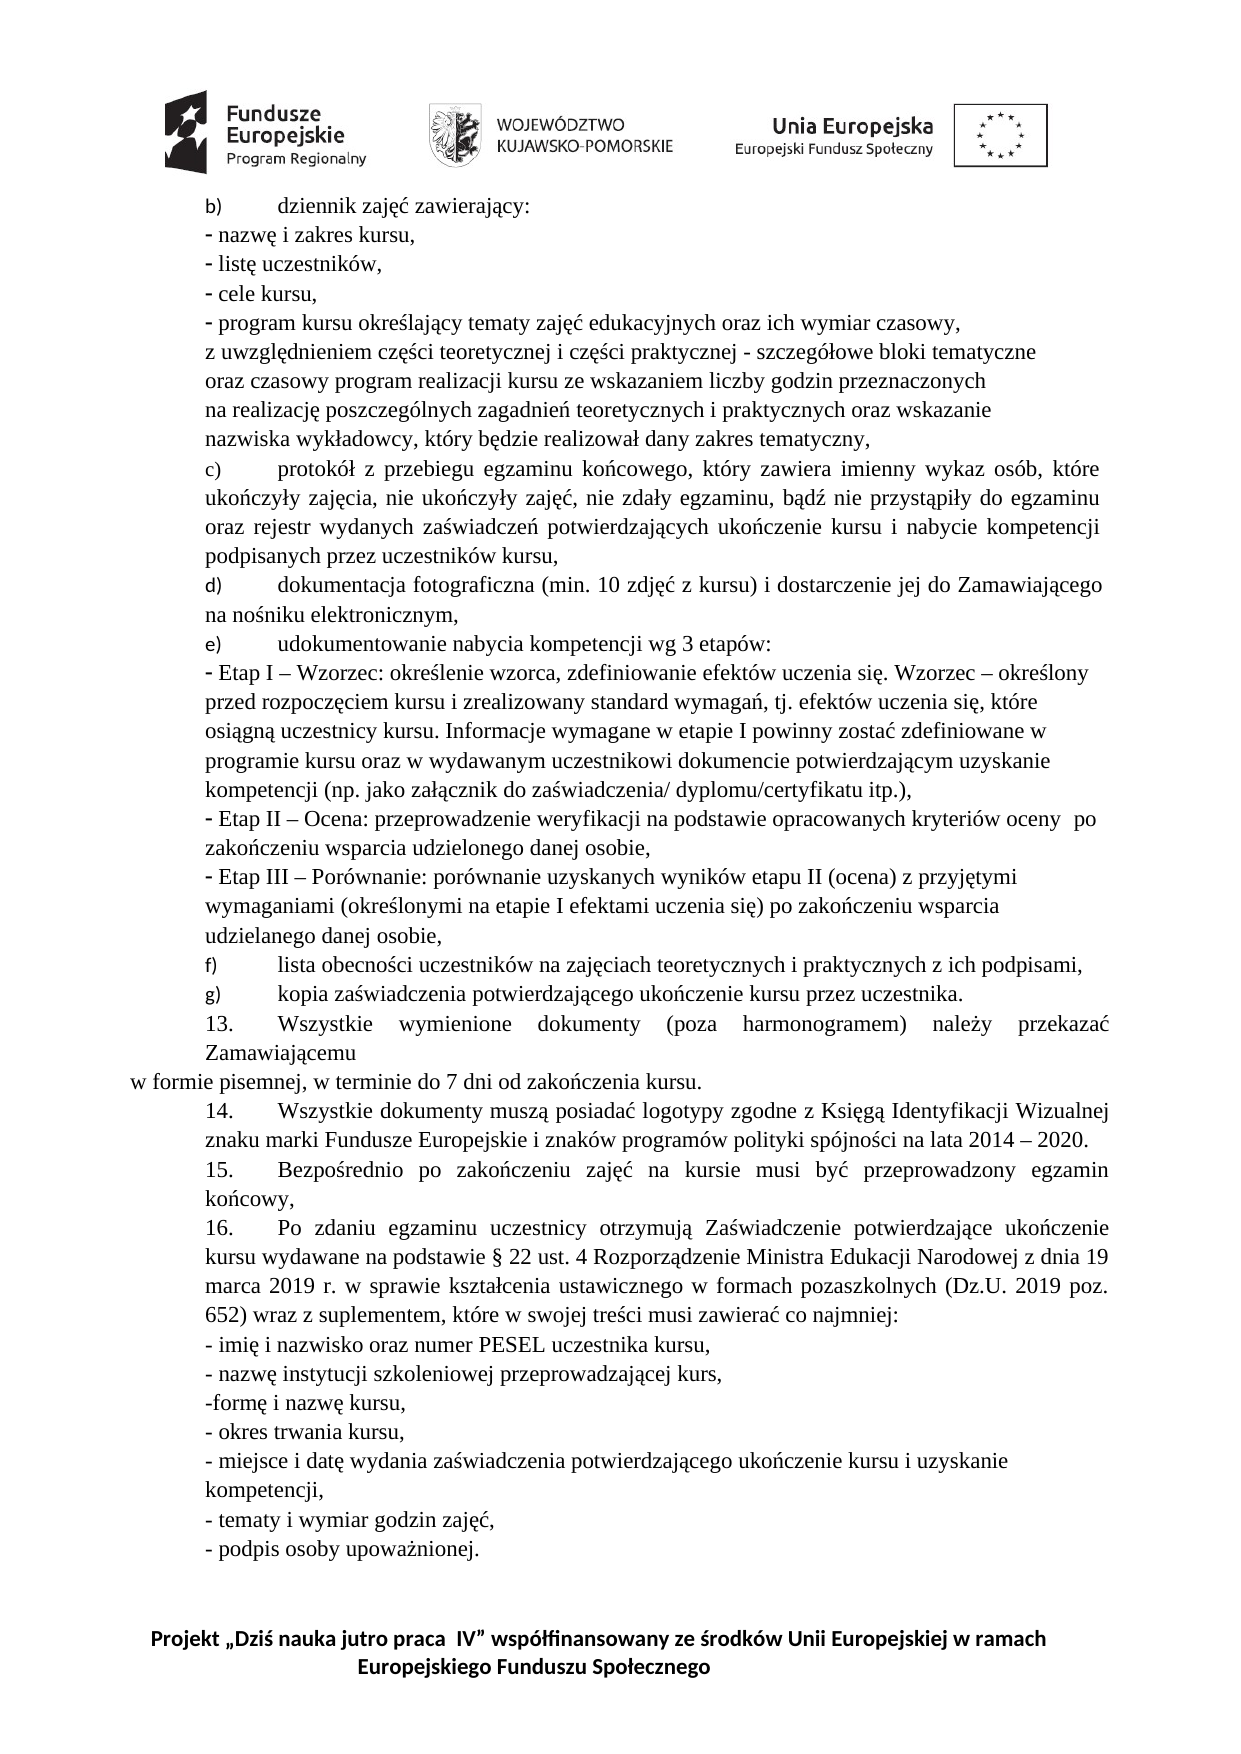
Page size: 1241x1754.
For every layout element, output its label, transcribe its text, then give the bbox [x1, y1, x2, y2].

list Po zdaniu egzaminu uczestnicy otrzymują Zaświadczenie potwierdzające ukończenie kursu wydawane na podstawie § 22 ust. 4 Rozporządzenie Ministra Edukacji Narodowej z dnia 19 marca 2019 r. w sprawie kształcenia ustawicznego w formach pozaszkolnych (Dz.U. 2019 poz. 652) wraz z suplementem, które w swojej treści musi zawierać co najmniej: [205, 1214, 1110, 1328]
list - podpis osoby upoważnionej. [205, 1535, 1110, 1561]
list - imię i nazwisko oraz numer PESEL uczestnika kursu, [205, 1331, 1110, 1357]
list lista obecności uczestników na zajęciach teoretycznych i praktycznych z ich podpisami, [205, 951, 1110, 977]
list udokumentowanie nabycia kompetencji wg 3 etapów: Etap I – Wzorzec: określenie wzorca, zdefiniowanie efektów uczenia się. Wzorzec – określony przed rozpoczęciem kursu i zrealizowany standard wymagań, tj. efektów uczenia się, które osiągną uczestnicy kursu. Informacje wymagane w etapie I powinny zostać zdefiniowane w programie kursu oraz w wydawanym uczestnikowi dokumencie potwierdzającym uzyskanie kompetencji (np. jako załącznik do zaświadczenia/ dyplomu/certyfikatu itp.), Etap II – Ocena: przeprowadzenie weryfikacji na podstawie opracowanych kryteriów oceny po zakończeniu wsparcia udzielonego danej osobie, Etap III – Porównanie: porównanie uzyskanych wyników etapu II (ocena) z przyjętymi wymaganiami (określonymi na etapie I efektami uczenia się) po zakończeniu wsparcia udzielanego danej osobie, [205, 630, 1110, 948]
list -formę i nazwę kursu, [205, 1389, 1110, 1415]
list kopia zaświadczenia potwierdzającego ukończenie kursu przez uczestnika. [205, 980, 1110, 1007]
list - okres trwania kursu, [205, 1418, 1110, 1444]
list Bezpośrednio po zakończeniu zajęć na kursie musi być przeprowadzony egzamin końcowy, [205, 1156, 1110, 1211]
list - tematy i wymiar godzin zajęć, [205, 1506, 1110, 1532]
list protokół z przebiegu egzaminu końcowego, który zawiera imienny wykaz osób, które ukończyły zajęcia, nie ukończyły zajęć, nie zdały egzaminu, bądź nie przystąpiły do egzaminu oraz rejestr wydanych zaświadczeń potwierdzających ukończenie kursu i nabycie kompetencji podpisanych przez uczestników kursu, [205, 454, 1110, 568]
list - miejsce i datę wydania zaświadczenia potwierdzającego ukończenie kursu i uzyskanie kompetencji, [205, 1447, 1110, 1503]
list dokumentacja fotograficzna (min. 10 zdjęć z kursu) i dostarczenie jej do Zamawiającego na nośniku elektronicznym, [205, 571, 1110, 627]
list w formie pisemnej, w terminie do 7 dni od zakończenia kursu. [130, 1068, 1110, 1094]
picture [150, 73, 1064, 189]
list Wszystkie dokumenty muszą posiadać logotypy zgodne z Księgą Identyfikacji Wizualnej znaku marki Fundusze Europejskie i znaków programów polityki spójności na lata 2014 – 2020. [205, 1097, 1110, 1153]
list - nazwę instytucji szkoleniowej przeprowadzającej kurs, [205, 1360, 1110, 1386]
list dziennik zajęć zawierający: nazwę i zakres kursu, listę uczestników, cele kursu, program kursu określający tematy zajęć edukacyjnych oraz ich wymiar czasowy, z uwzględnieniem części teoretycznej i części praktycznej - szczegółowe bloki tematyczne oraz czasowy program realizacji kursu ze wskazaniem liczby godzin przeznaczonych na realizację poszczególnych zagadnień teoretycznych i praktycznych oraz wskazanie nazwiska wykładowcy, który będzie realizował dany zakres tematyczny, [205, 148, 1110, 452]
list Wszystkie wymienione dokumenty (poza harmonogramem) należy przekazać Zamawiającemu [205, 1010, 1110, 1065]
